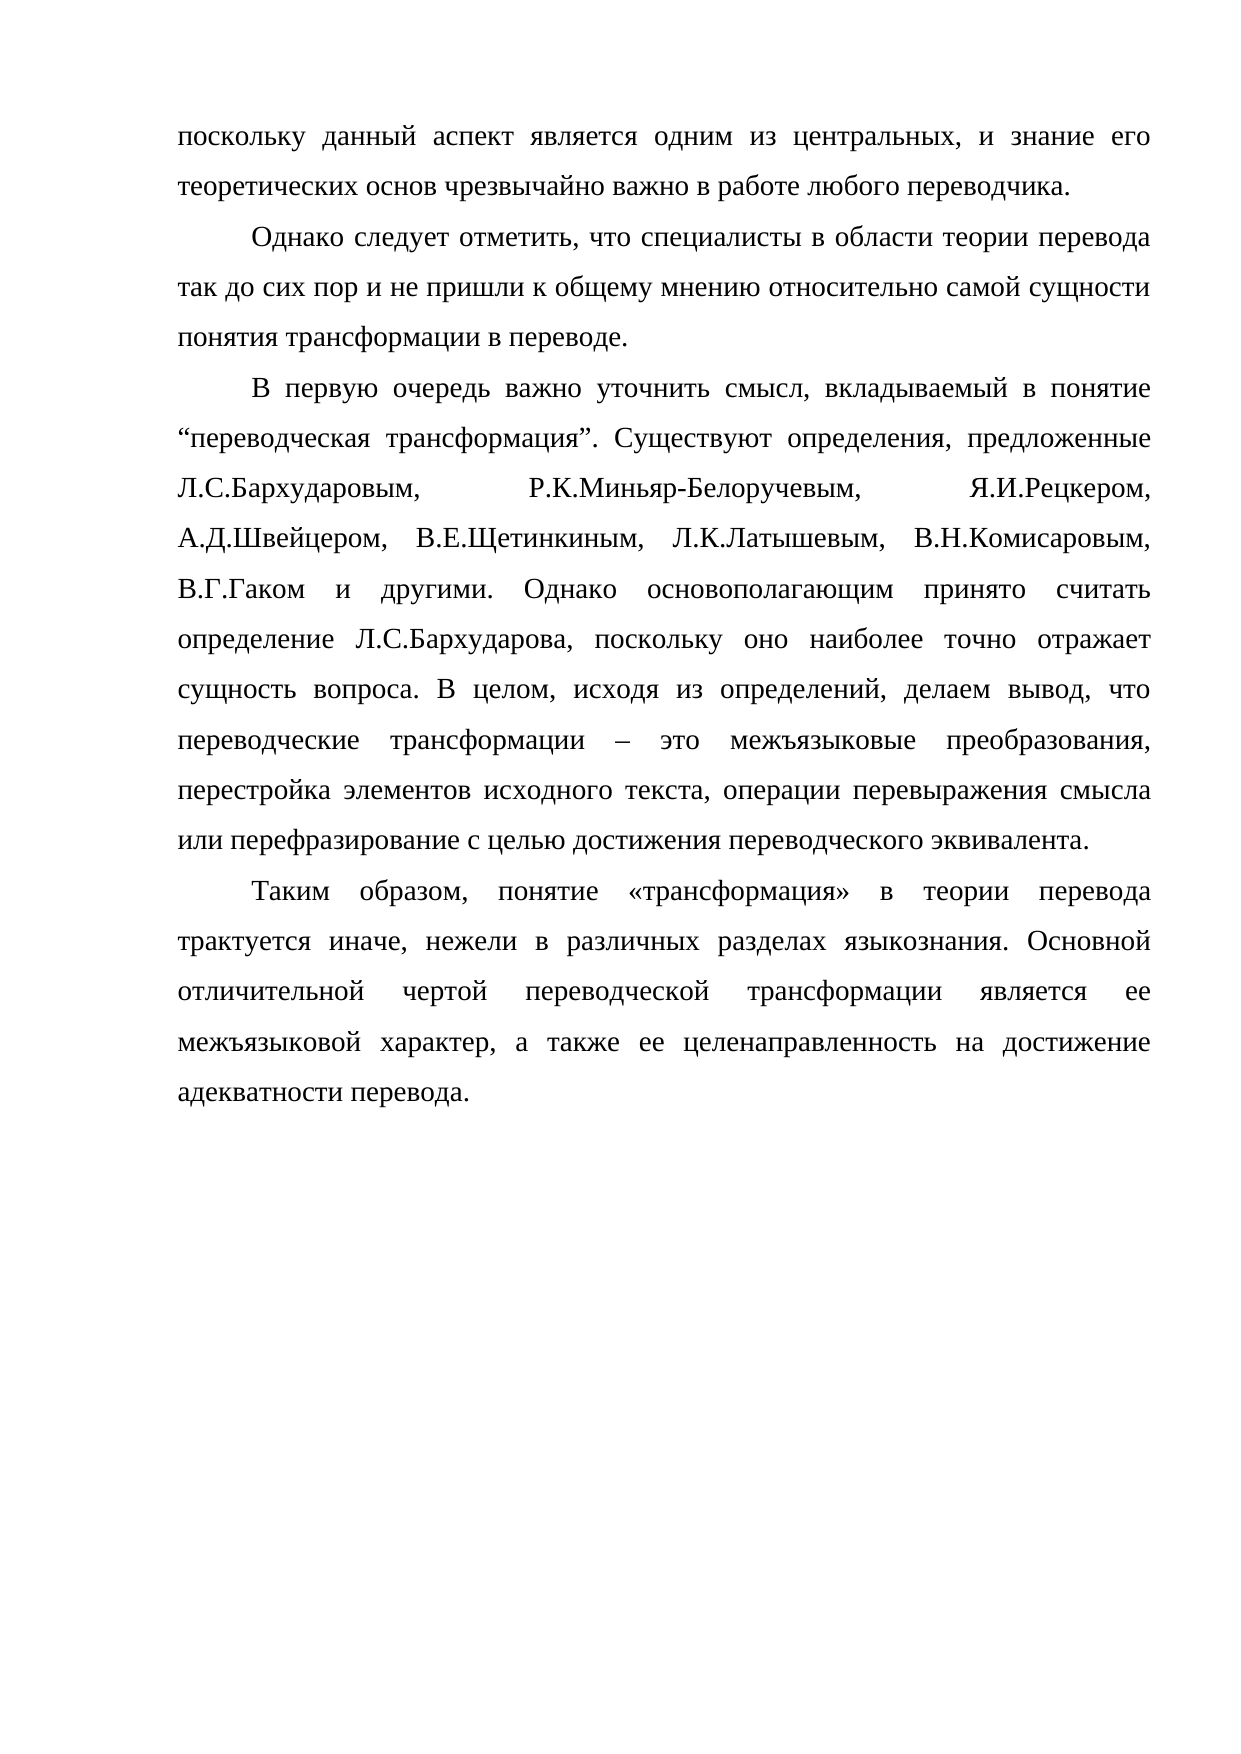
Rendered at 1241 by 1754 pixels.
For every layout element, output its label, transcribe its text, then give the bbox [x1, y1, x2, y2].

text В первую очередь важно уточнить смысл, вкладываемый в понятие “переводческая трансформация”. Существуют определения, предложенные Л.С.Бархударовым, Р.К.Миньяр-Белоручевым, Я.И.Рецкером, А.Д.Швейцером, В.Е.Щетинкиным, Л.К.Латышевым, В.Н.Комисаровым, В.Г.Гаком и другими. Однако основополагающим принято считать определение Л.С.Бархударова, поскольку оно наиболее точно отражает сущность вопроса. В целом, исходя из определений, делаем вывод, что переводческие трансформации – это межъязыковые преобразования, перестройка элементов исходного текста, операции перевыражения смысла или перефразирование с целью достижения переводческого эквивалента. [177, 370, 1152, 856]
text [177, 118, 1152, 202]
text Однако следует отметить, что специалисты в области теории перевода так до сих пор и не пришли к общему мнению относительно самой сущности понятия трансформации в переводе. [177, 219, 1152, 353]
text Таким образом, понятие «трансформация» в теории перевода трактуется иначе, нежели в различных разделах языкознания. Основной отличительной чертой переводческой трансформации является ее межъязыковой характер, а также ее целенаправленность на достижение адекватности перевода. [177, 873, 1152, 1108]
